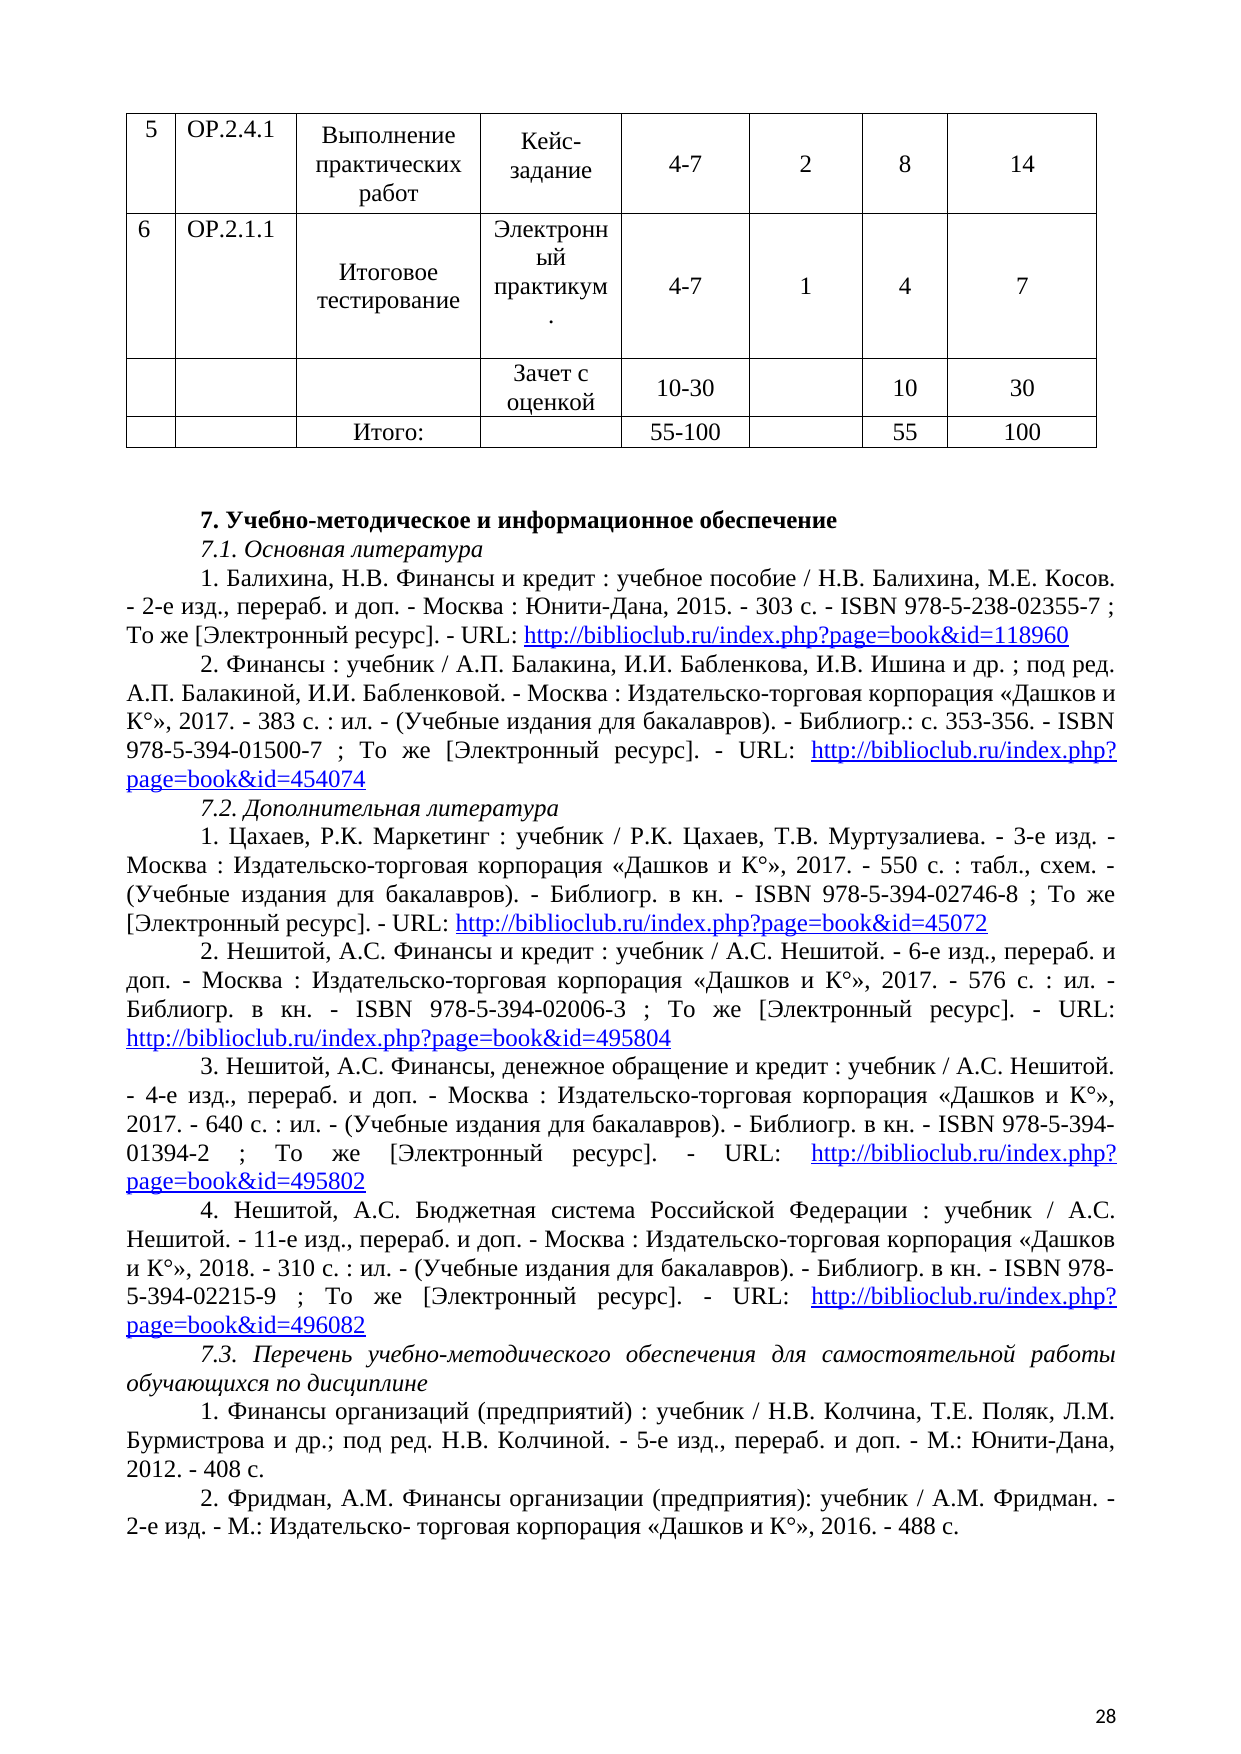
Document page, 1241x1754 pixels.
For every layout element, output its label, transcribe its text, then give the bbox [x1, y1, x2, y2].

table_cell Итоговое тестирование [297, 214, 480, 357]
table_cell 8 [863, 114, 947, 213]
table_cell [176, 359, 296, 416]
text 4. Нешитой, А.С. Бюджетная система Российской Федерации : учебник / А.С. Нешитой. - 11-е изд., перераб. и доп. - Москва : Издательско-торговая корпорация «Дашков и К°», 2018. - 310 с. : ил. - (Учебные издания для бакалавров). - Библиогр. в кн. - ISBN 978-5-394-02215-9 ; То же [Электронный ресурс]. - URL: http://biblioclub.ru/index.php?page=book&id=496082 [126, 1195, 1116, 1339]
text 7.2. Дополнительная литература [126, 793, 1116, 821]
text 3. Нешитой, А.С. Финансы, денежное обращение и кредит : учебник / А.С. Нешитой. - 4-е изд., перераб. и доп. - Москва : Издательско-торговая корпорация «Дашков и К°», 2017. - 640 с. : ил. - (Учебные издания для бакалавров). - Библиогр. в кн. - ISBN 978-5-394-01394-2 ; То же [Электронный ресурс]. - URL: http://biblioclub.ru/index.php?page=book&id=495802 [126, 1051, 1116, 1195]
table_cell 14 [948, 114, 1096, 213]
table_cell [176, 417, 296, 447]
table_cell 6 [127, 214, 175, 357]
text 1. Балихина, Н.В. Финансы и кредит : учебное пособие / Н.В. Балихина, М.Е. Косов. - 2-е изд., перераб. и доп. - Москва : Юнити-Дана, 2015. - 303 с. - ISBN 978-5-238-02355-7 ; То же [Электронный ресурс]. - URL: http://biblioclub.ru/index.php?page=book&id=118960 [126, 563, 1116, 649]
table_cell 4-7 [622, 214, 749, 357]
table_cell Итого: [297, 417, 480, 447]
text 2. Нешитой, А.С. Финансы и кредит : учебник / А.С. Нешитой. - 6-е изд., перераб. и доп. - Москва : Издательско-торговая корпорация «Дашков и К°», 2017. - 576 с. : ил. - Библиогр. в кн. - ISBN 978-5-394-02006-3 ; То же [Электронный ресурс]. - URL: http://biblioclub.ru/index.php?page=book&id=495804 [126, 936, 1116, 1051]
table_cell Зачет с оценкой [481, 359, 621, 416]
table_cell 2 [750, 114, 862, 213]
table_cell [481, 417, 621, 447]
table_cell 10-30 [622, 359, 749, 416]
text 1. Финансы организаций (предприятий) : учебник / Н.В. Колчина, Т.Е. Поляк, Л.М. Бурмистрова и др.; под ред. Н.В. Колчиной. - 5-е изд., перераб. и доп. - М.: Юнити-Дана, 2012. - 408 с. [126, 1396, 1116, 1483]
text 7. Учебно-методическое и информационное обеспечение [126, 505, 1116, 534]
table_cell Электронный практикум. [481, 214, 621, 357]
table_cell 5 [127, 114, 175, 213]
table_cell Кейс-задание [481, 114, 621, 213]
text 2. Финансы : учебник / А.П. Балакина, И.И. Бабленкова, И.В. Ишина и др. ; под ред. А.П. Балакиной, И.И. Бабленковой. - Москва : Издательско-торговая корпорация «Дашков и К°», 2017. - 383 с. : ил. - (Учебные издания для бакалавров). - Библиогр.: с. 353-356. - ISBN 978-5-394-01500-7 ; То же [Электронный ресурс]. - URL: http://biblioclub.ru/index.php?page=book&id=454074 [126, 649, 1116, 793]
table_cell [750, 417, 862, 447]
text 7.1. Основная литература [126, 534, 1116, 563]
table_cell 7 [948, 214, 1096, 357]
table_cell 55 [863, 417, 947, 447]
text 2. Фридман, А.М. Финансы организации (предприятия): учебник / А.М. Фридман. - 2-е изд. - М.: Издательско- торговая корпорация «Дашков и К°», 2016. - 488 с. [126, 1483, 1116, 1540]
text 7.3. Перечень учебно-методического обеспечения для самостоятельной работы обучающихся по дисциплине [126, 1339, 1116, 1396]
table_cell 55-100 [622, 417, 749, 447]
table_cell 4-7 [622, 114, 749, 213]
table_cell 100 [948, 417, 1096, 447]
table_cell Выполнение практических работ [297, 114, 480, 213]
table_cell 1 [750, 214, 862, 357]
table_cell ОР.2.4.1 [176, 114, 296, 213]
text 1. Цахаев, Р.К. Маркетинг : учебник / Р.К. Цахаев, Т.В. Муртузалиева. - 3-е изд. - Москва : Издательско-торговая корпорация «Дашков и К°», 2017. - 550 с. : табл., схем. - (Учебные издания для бакалавров). - Библиогр. в кн. - ISBN 978-5-394-02746-8 ; То же [Электронный ресурс]. - URL: http://biblioclub.ru/index.php?page=book&id=45072 [126, 821, 1116, 936]
table_cell 30 [948, 359, 1096, 416]
table_cell 4 [863, 214, 947, 357]
table_cell 10 [863, 359, 947, 416]
table_cell [750, 359, 862, 416]
table_cell ОР.2.1.1 [176, 214, 296, 357]
table_cell [127, 417, 175, 447]
table_cell [127, 359, 175, 416]
table_cell [297, 359, 480, 416]
